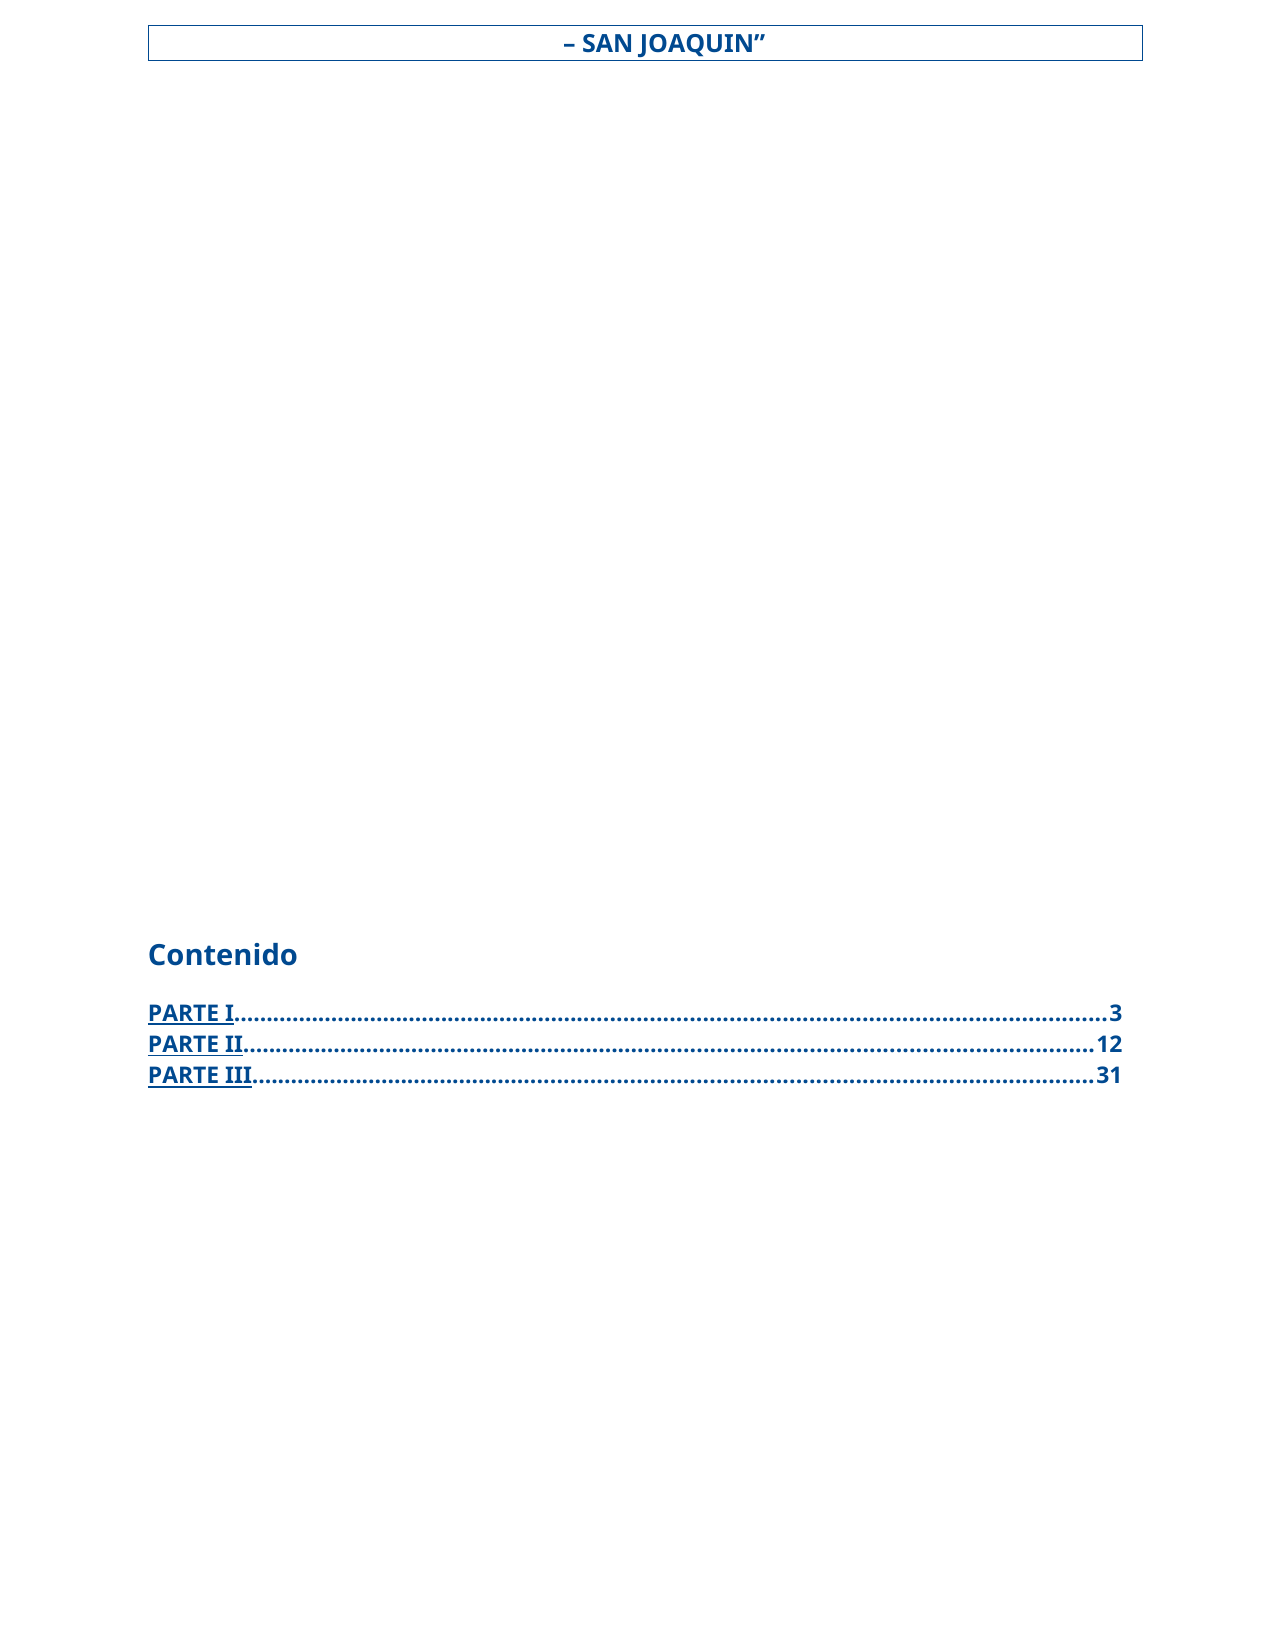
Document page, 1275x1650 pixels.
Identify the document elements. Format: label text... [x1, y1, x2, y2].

text Contenido [148, 934, 1127, 974]
text PARTE III 31 [148, 1059, 1127, 1091]
text PARTE II 12 [148, 1028, 1127, 1059]
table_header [149, 26, 1142, 60]
text PARTE I 3 [148, 997, 1127, 1028]
